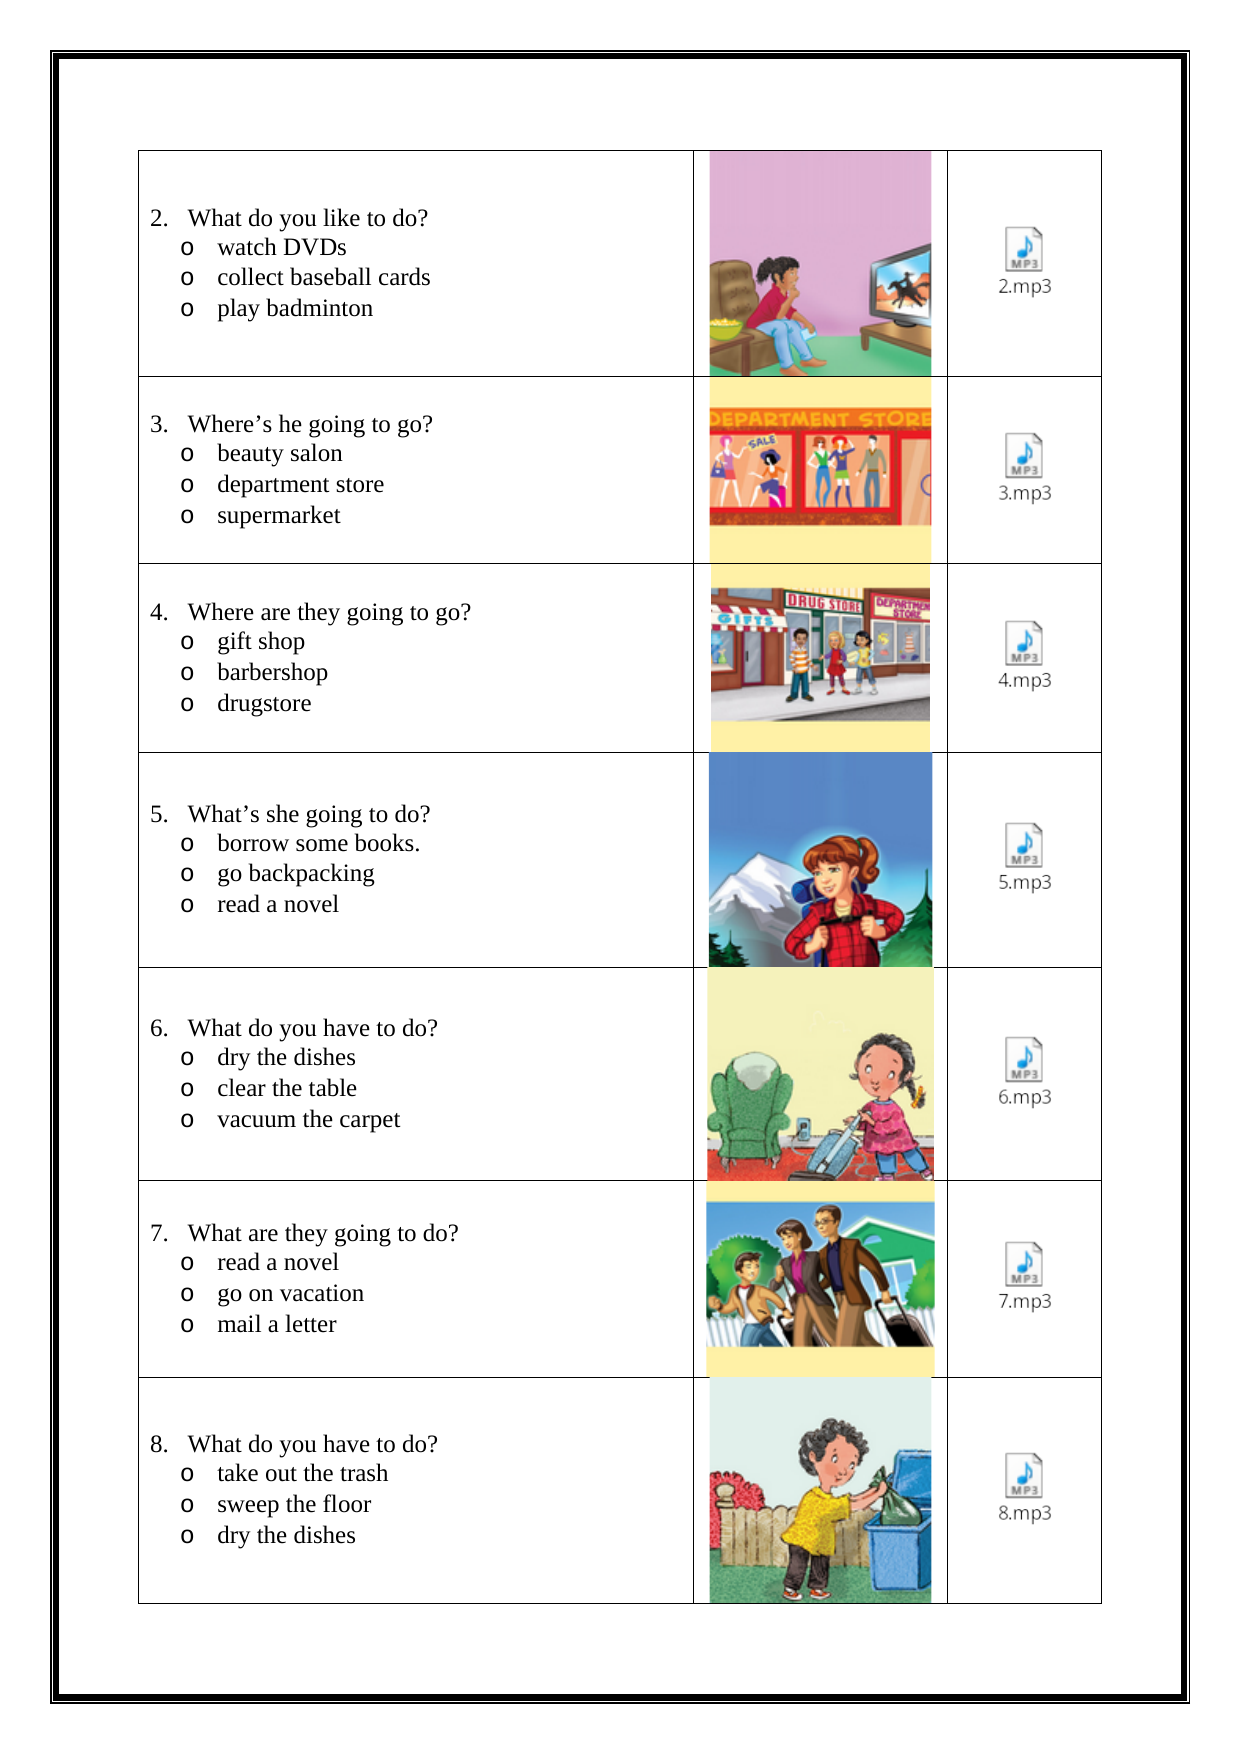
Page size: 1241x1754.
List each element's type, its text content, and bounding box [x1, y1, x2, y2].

table_cell [932, 151, 947, 376]
table_cell [935, 1181, 947, 1377]
table_cell [933, 753, 947, 967]
table_cell [948, 564, 1101, 752]
table_cell [948, 151, 1101, 376]
picture [709, 151, 932, 376]
table_cell [694, 1378, 709, 1603]
picture [709, 377, 932, 563]
table_cell [932, 1378, 947, 1603]
table_cell [694, 377, 709, 563]
table_cell [948, 377, 1101, 563]
table_cell Where’s he going to go? beauty salon department store supermarket [139, 377, 693, 563]
table_cell What are they going to do? read a novel go on vacation mail a letter [139, 1181, 693, 1377]
table_cell What do you have to do? dry the dishes clear the table vacuum the carpet [139, 968, 693, 1180]
table_cell [694, 968, 707, 1180]
table_cell What do you like to do? watch DVDs collect baseball cards play badminton [139, 151, 693, 376]
table_cell [932, 377, 947, 563]
table_cell [694, 151, 709, 376]
table_cell [948, 1181, 1101, 1377]
table_cell [948, 753, 1101, 967]
table_cell [694, 753, 708, 967]
table_cell What do you have to do? take out the trash sweep the floor dry the dishes [139, 1378, 693, 1603]
table_cell [930, 564, 947, 752]
table_cell [694, 564, 711, 752]
table_cell [934, 968, 947, 1180]
table_cell [694, 1181, 706, 1377]
table_cell Where are they going to go? gift shop barbershop drugstore [139, 564, 693, 752]
table_cell What’s she going to do? borrow some books. go backpacking read a novel [139, 753, 693, 967]
table_cell [948, 968, 1101, 1180]
picture [706, 564, 935, 1603]
table_cell [948, 1378, 1101, 1603]
